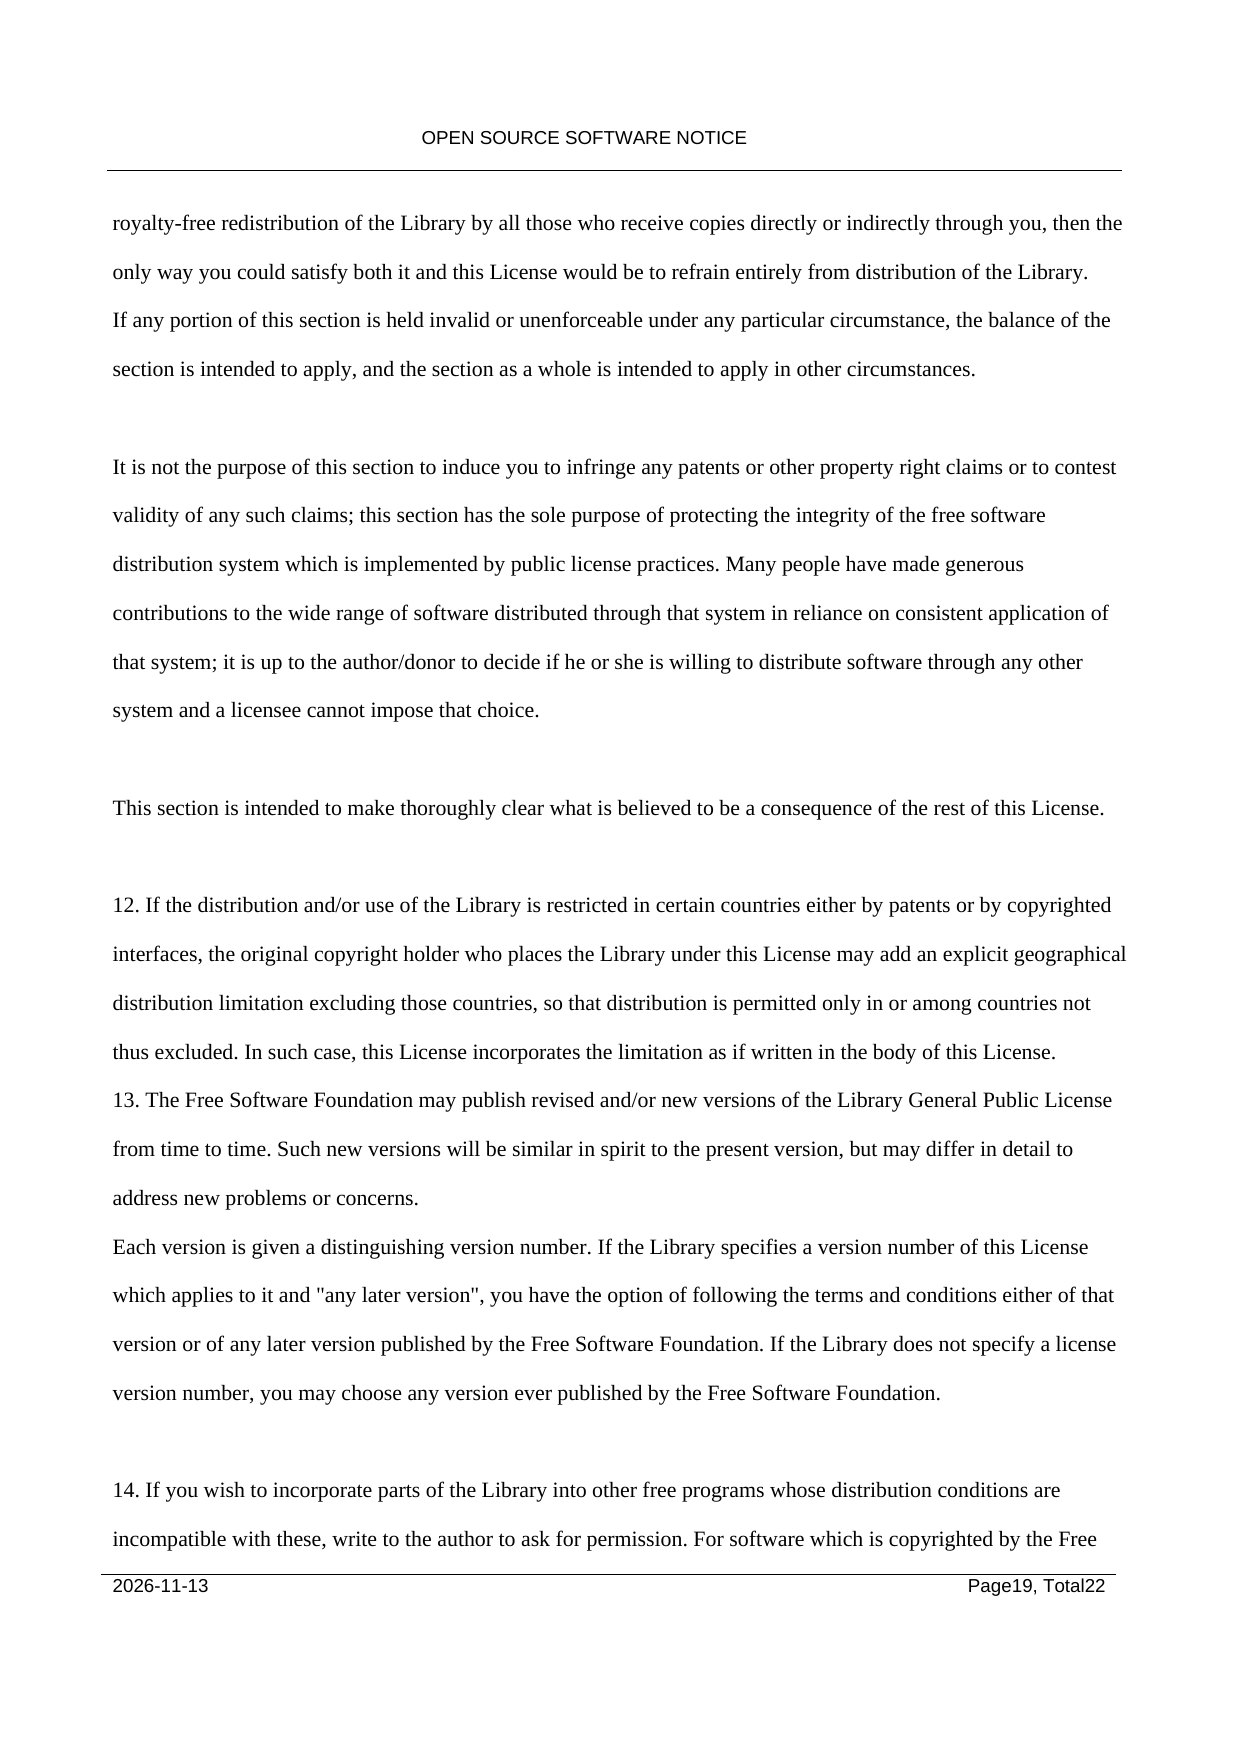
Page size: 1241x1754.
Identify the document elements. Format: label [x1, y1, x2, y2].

text [112, 206, 1128, 1555]
